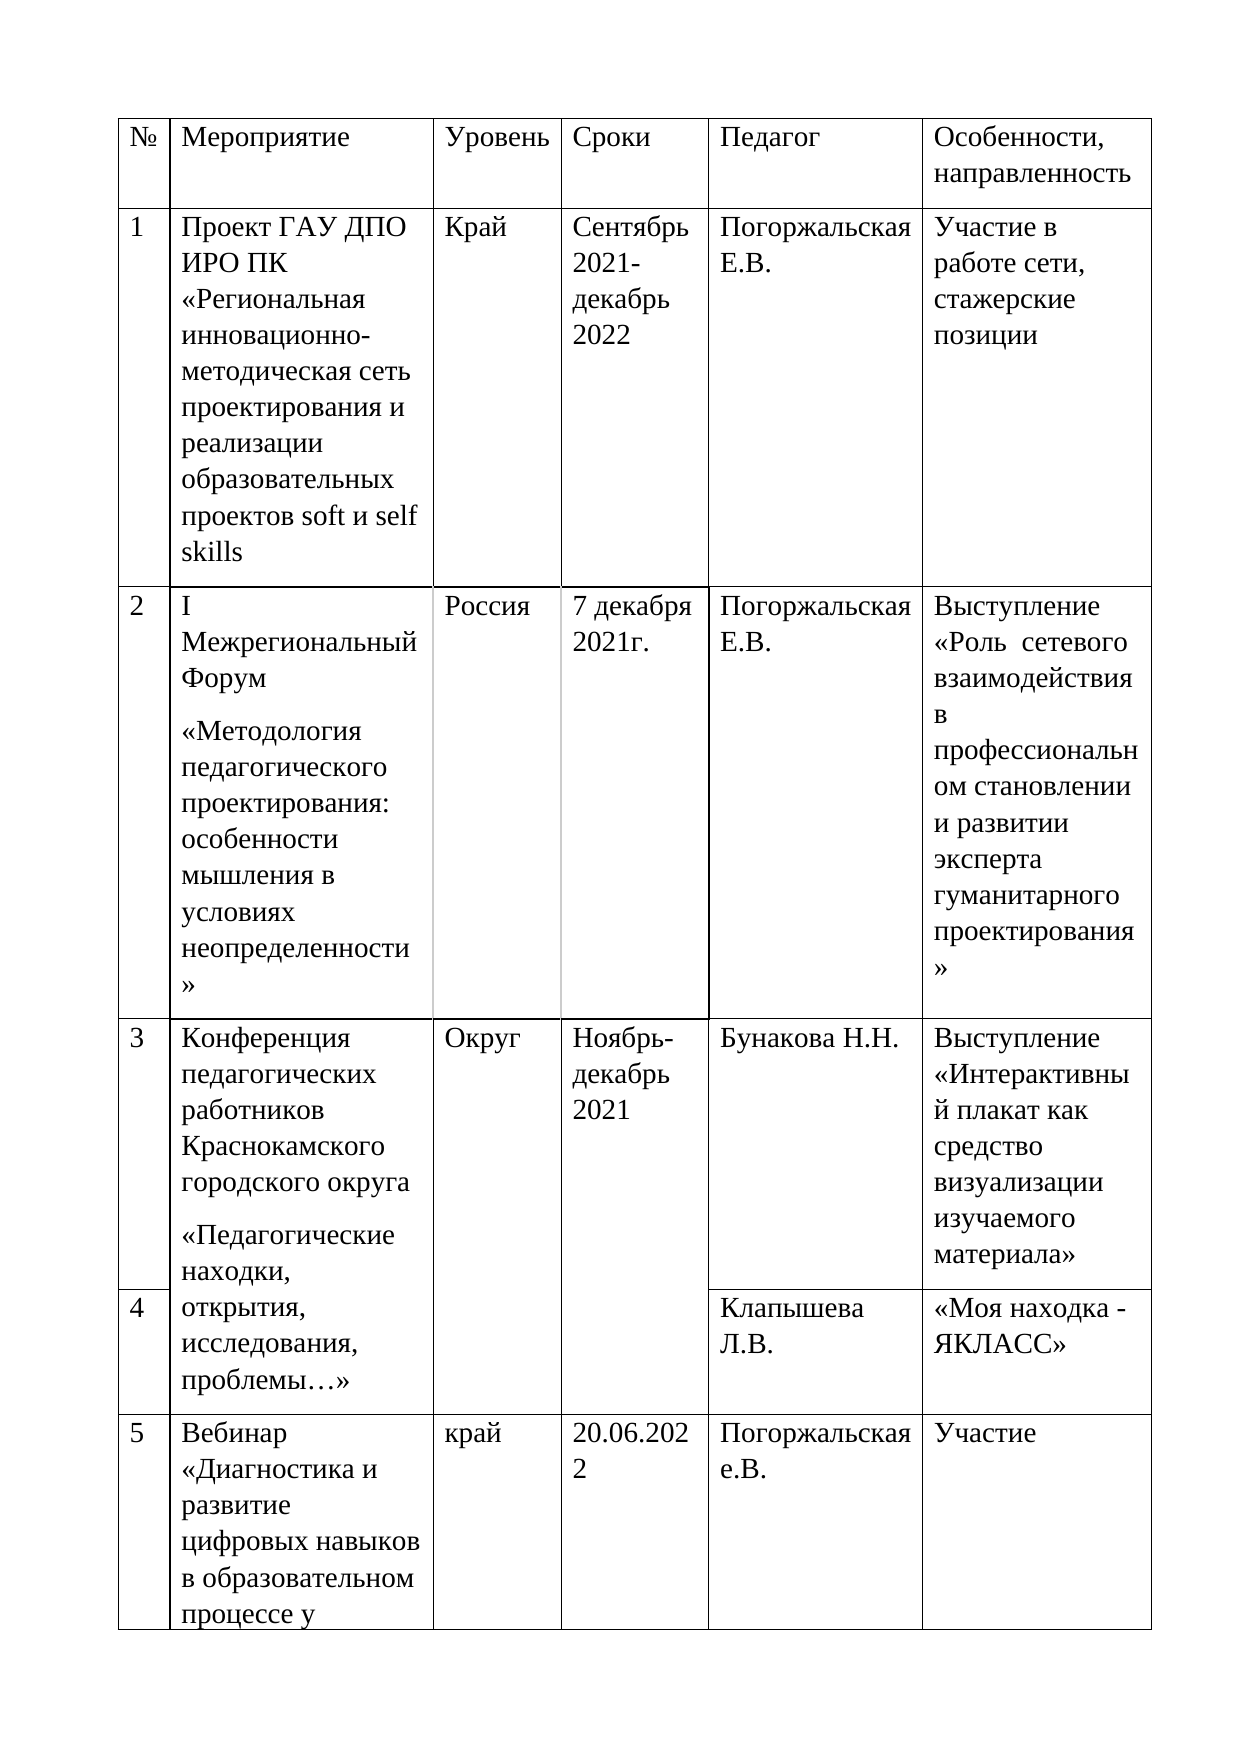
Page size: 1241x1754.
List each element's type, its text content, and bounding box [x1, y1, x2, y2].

table_cell Сентябрь 2021-декабрь 2022 [562, 209, 708, 586]
table_header Уровень [434, 119, 561, 208]
table_cell Клапышева Л.В. [709, 1290, 922, 1414]
table_cell Край [434, 209, 561, 586]
table_cell Участие [923, 1415, 1151, 1629]
table_cell Россия [434, 588, 560, 1018]
table_cell 7 декабря 2021г. [562, 588, 708, 1018]
table_cell 3 [119, 1019, 169, 1289]
table_cell «Моя находка -ЯКЛАСС» [923, 1290, 1151, 1414]
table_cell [171, 1415, 433, 1629]
table_cell Участие в работе сети, стажерские позиции [923, 209, 1151, 586]
table_cell Ноябрь-декабрь 2021 [562, 1020, 708, 1414]
table_cell 20.06.2022 [562, 1415, 708, 1629]
table_cell 4 [119, 1290, 169, 1414]
table_cell I Межрегиональный Форум «Методология педагогического проектирования: особенности мышления в условиях неопределенности» [171, 588, 432, 1018]
table_header Особенности, направленность [923, 119, 1151, 208]
table_cell Бунакова Н.Н. [709, 1019, 922, 1289]
table_cell Округ [434, 1020, 561, 1414]
table_cell 2 [119, 587, 169, 1018]
table_cell Конференция педагогических работников Краснокамского городского округа «Педагогические находки, открытия, исследования, проблемы…» [171, 1020, 433, 1414]
table_cell Погоржальская Е.В. [709, 209, 922, 586]
table_cell Погоржальская Е.В. [710, 587, 922, 1018]
table_header Педагог [709, 119, 922, 208]
table_cell Погоржальская е.В. [709, 1415, 922, 1629]
table_cell Проект ГАУ ДПО ИРО ПК «Региональная инновационно-методическая сеть проектирования и реализации образовательных проектов soft и self skills [171, 209, 433, 586]
table_cell 5 [119, 1415, 169, 1629]
table_cell край [434, 1415, 561, 1629]
table_header Сроки [562, 119, 708, 208]
table_cell Выступление «Интерактивный плакат как средство визуализации изучаемого материала» [923, 1019, 1151, 1289]
table_header № [119, 119, 169, 208]
table_header Мероприятие [171, 119, 433, 208]
table_cell 1 [119, 209, 169, 586]
table_cell Выступление «Роль сетевого взаимодействия в профессиональном становлении и развитии эксперта гуманитарного проектирования» [923, 587, 1151, 1018]
